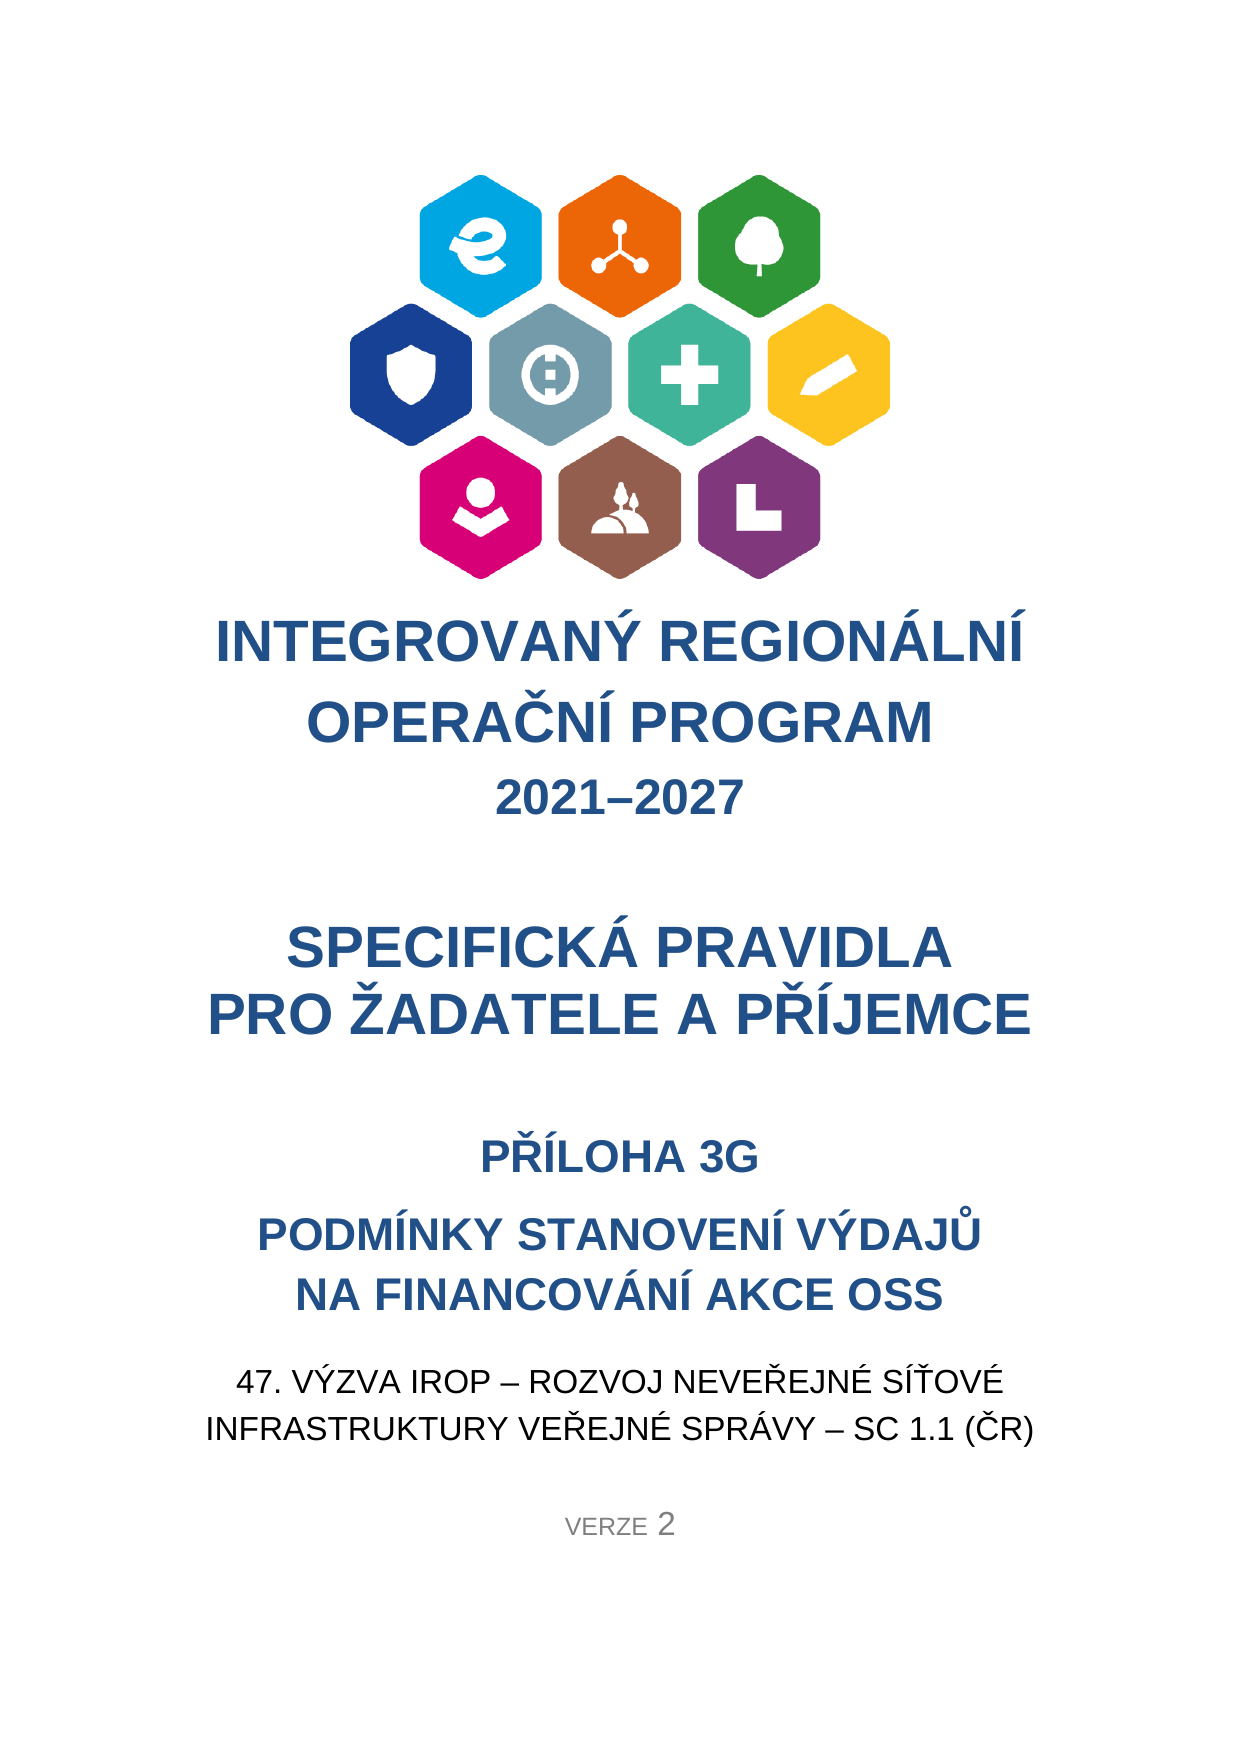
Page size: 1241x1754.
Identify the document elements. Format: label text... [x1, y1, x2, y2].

text SPECIFICKÁ PRAVIDLA PRO ŽADATELE A PŘÍJEMCE [148, 913, 1092, 1047]
text VERZE 2 [148, 1504, 1092, 1543]
text 2021–2027 [148, 768, 1092, 825]
text PŘÍLOHA 3g [148, 1129, 1092, 1182]
text PodMÍNKY STAnovení výdajů na financování akce OSS [148, 1207, 1092, 1320]
text 47. VÝZVA IROP – ROZVOJ NEVEŘEJNÉ SÍŤOVÉ INFRASTRUKTURY VEŘEJNÉ SPRÁVY – SC 1.1 (ČR) [148, 1363, 1092, 1447]
picture [323, 158, 916, 607]
